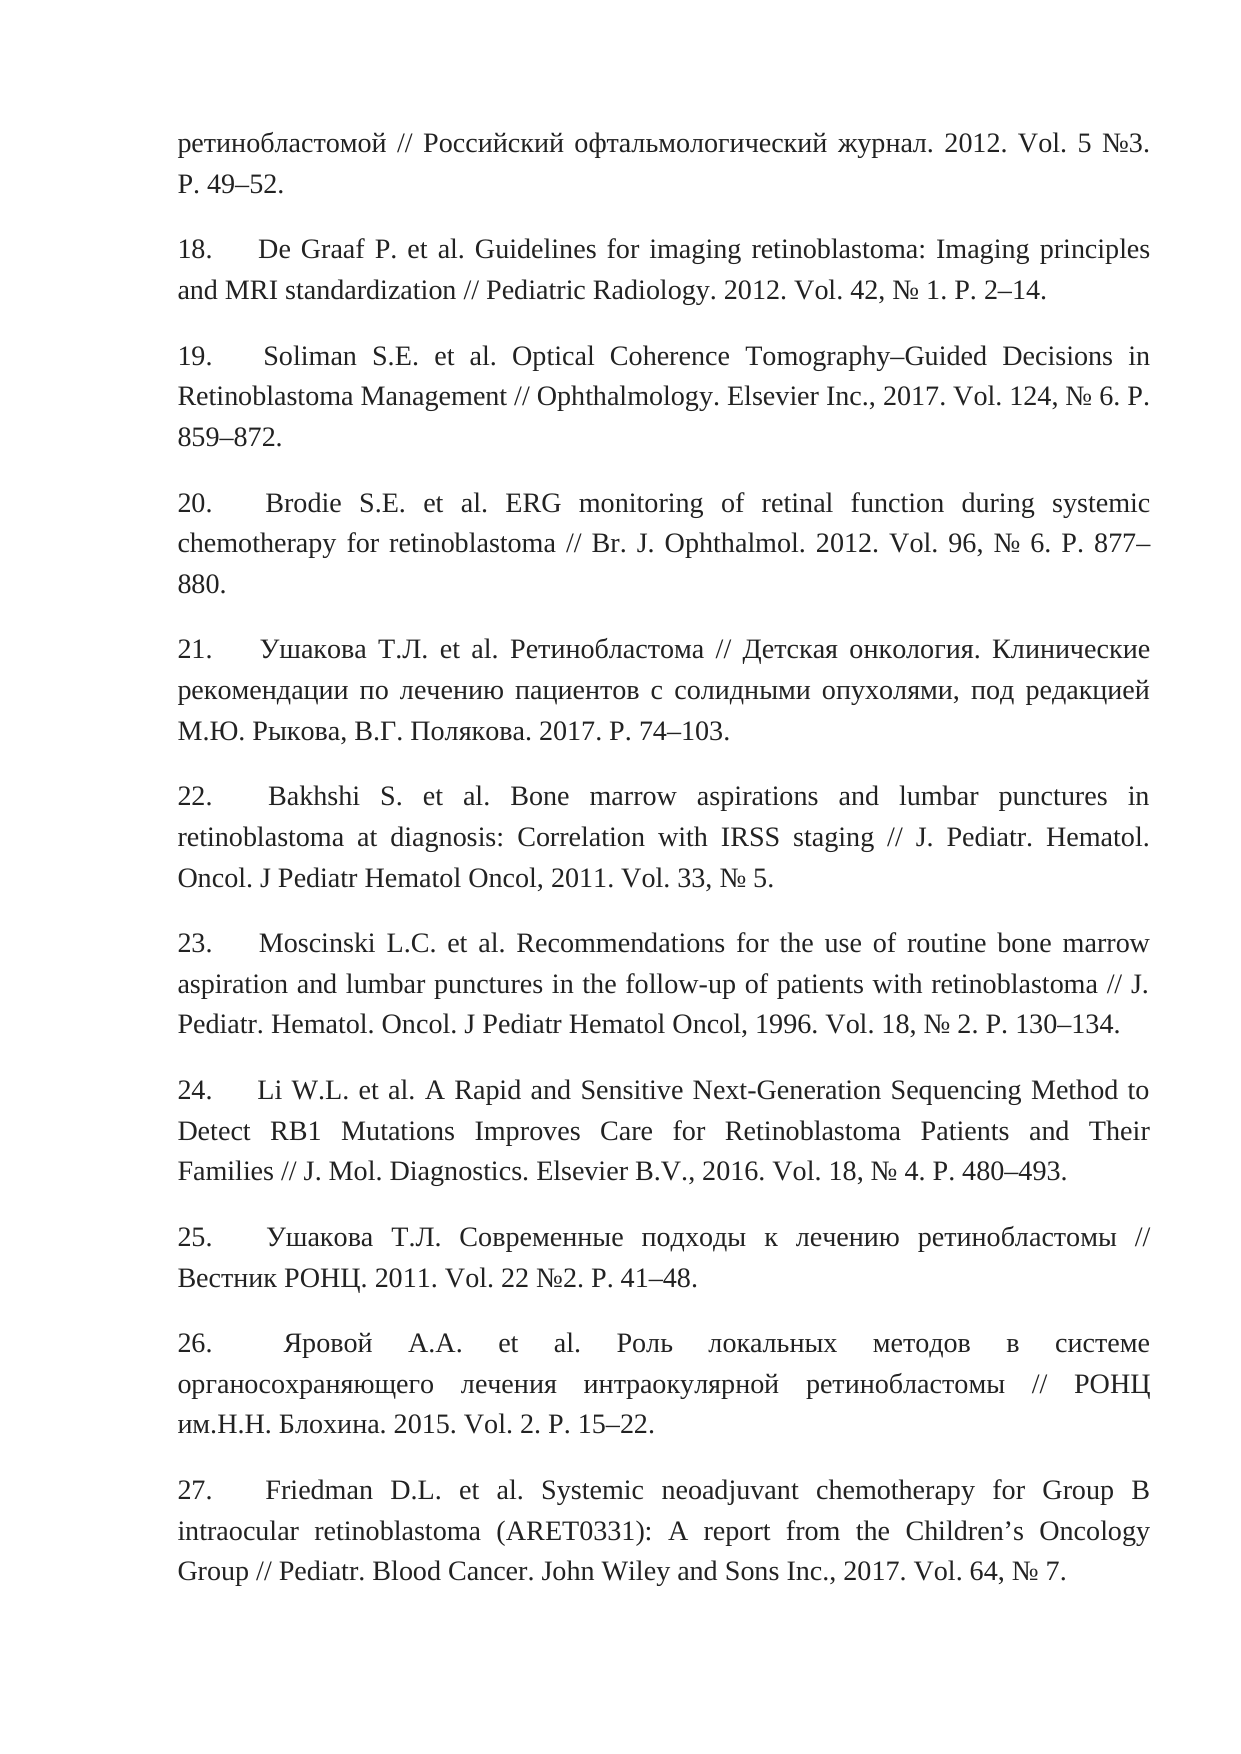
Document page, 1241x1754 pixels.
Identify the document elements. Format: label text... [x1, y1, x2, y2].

text 23. Moscinski L.C. et al. Recommendations for the use of routine bone marrow aspiration and lumbar punctures in the follow-up of patients with retinoblastoma // J. Pediatr. Hematol. Oncol. J Pediatr Hematol Oncol, 1996. Vol. 18, № 2. P. 130–134. [177, 918, 1152, 1040]
text 19. Soliman S.E. et al. Optical Coherence Tomography–Guided Decisions in Retinoblastoma Management // Ophthalmology. Elsevier Inc., 2017. Vol. 124, № 6. P. 859–872. [177, 331, 1152, 452]
text 20. Brodie S.E. et al. ERG monitoring of retinal function during systemic chemotherapy for retinoblastoma // Br. J. Ophthalmol. 2012. Vol. 96, № 6. P. 877–880. [177, 477, 1152, 599]
text 21. Ушакова Т.Л. et al. Ретинобластома // Детская онкология. Клинические рекомендации по лечению пациентов с солидными опухолями, под редакцией М.Ю. Рыкова, В.Г. Полякова. 2017. P. 74–103. [177, 624, 1152, 746]
text 27. Friedman D.L. et al. Systemic neoadjuvant chemotherapy for Group B intraocular retinoblastoma (ARET0331): A report from the Children’s Oncology Group // Pediatr. Blood Cancer. John Wiley and Sons Inc., 2017. Vol. 64, № 7. [177, 1465, 1152, 1587]
text 25. Ушакова Т.Л. Современные подходы к лечению ретинобластомы // Вестник РОНЦ. 2011. Vol. 22 №2. P. 41–48. [177, 1212, 1152, 1293]
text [177, 118, 1152, 199]
text 22. Bakhshi S. et al. Bone marrow aspirations and lumbar punctures in retinoblastoma at diagnosis: Correlation with IRSS staging // J. Pediatr. Hematol. Oncol. J Pediatr Hematol Oncol, 2011. Vol. 33, № 5. [177, 771, 1152, 893]
text 26. Яровой А.А. et al. Роль локальных методов в системе органосохраняющего лечения интраокулярной ретинобластомы // РОНЦ им.Н.Н. Блохина. 2015. Vol. 2. P. 15–22. [177, 1318, 1152, 1440]
text 18. De Graaf P. et al. Guidelines for imaging retinoblastoma: Imaging principles and MRI standardization // Pediatric Radiology. 2012. Vol. 42, № 1. P. 2–14. [177, 224, 1152, 306]
text 24. Li W.L. et al. A Rapid and Sensitive Next-Generation Sequencing Method to Detect RB1 Mutations Improves Care for Retinoblastoma Patients and Their Families // J. Mol. Diagnostics. Elsevier B.V., 2016. Vol. 18, № 4. P. 480–493. [177, 1065, 1152, 1187]
